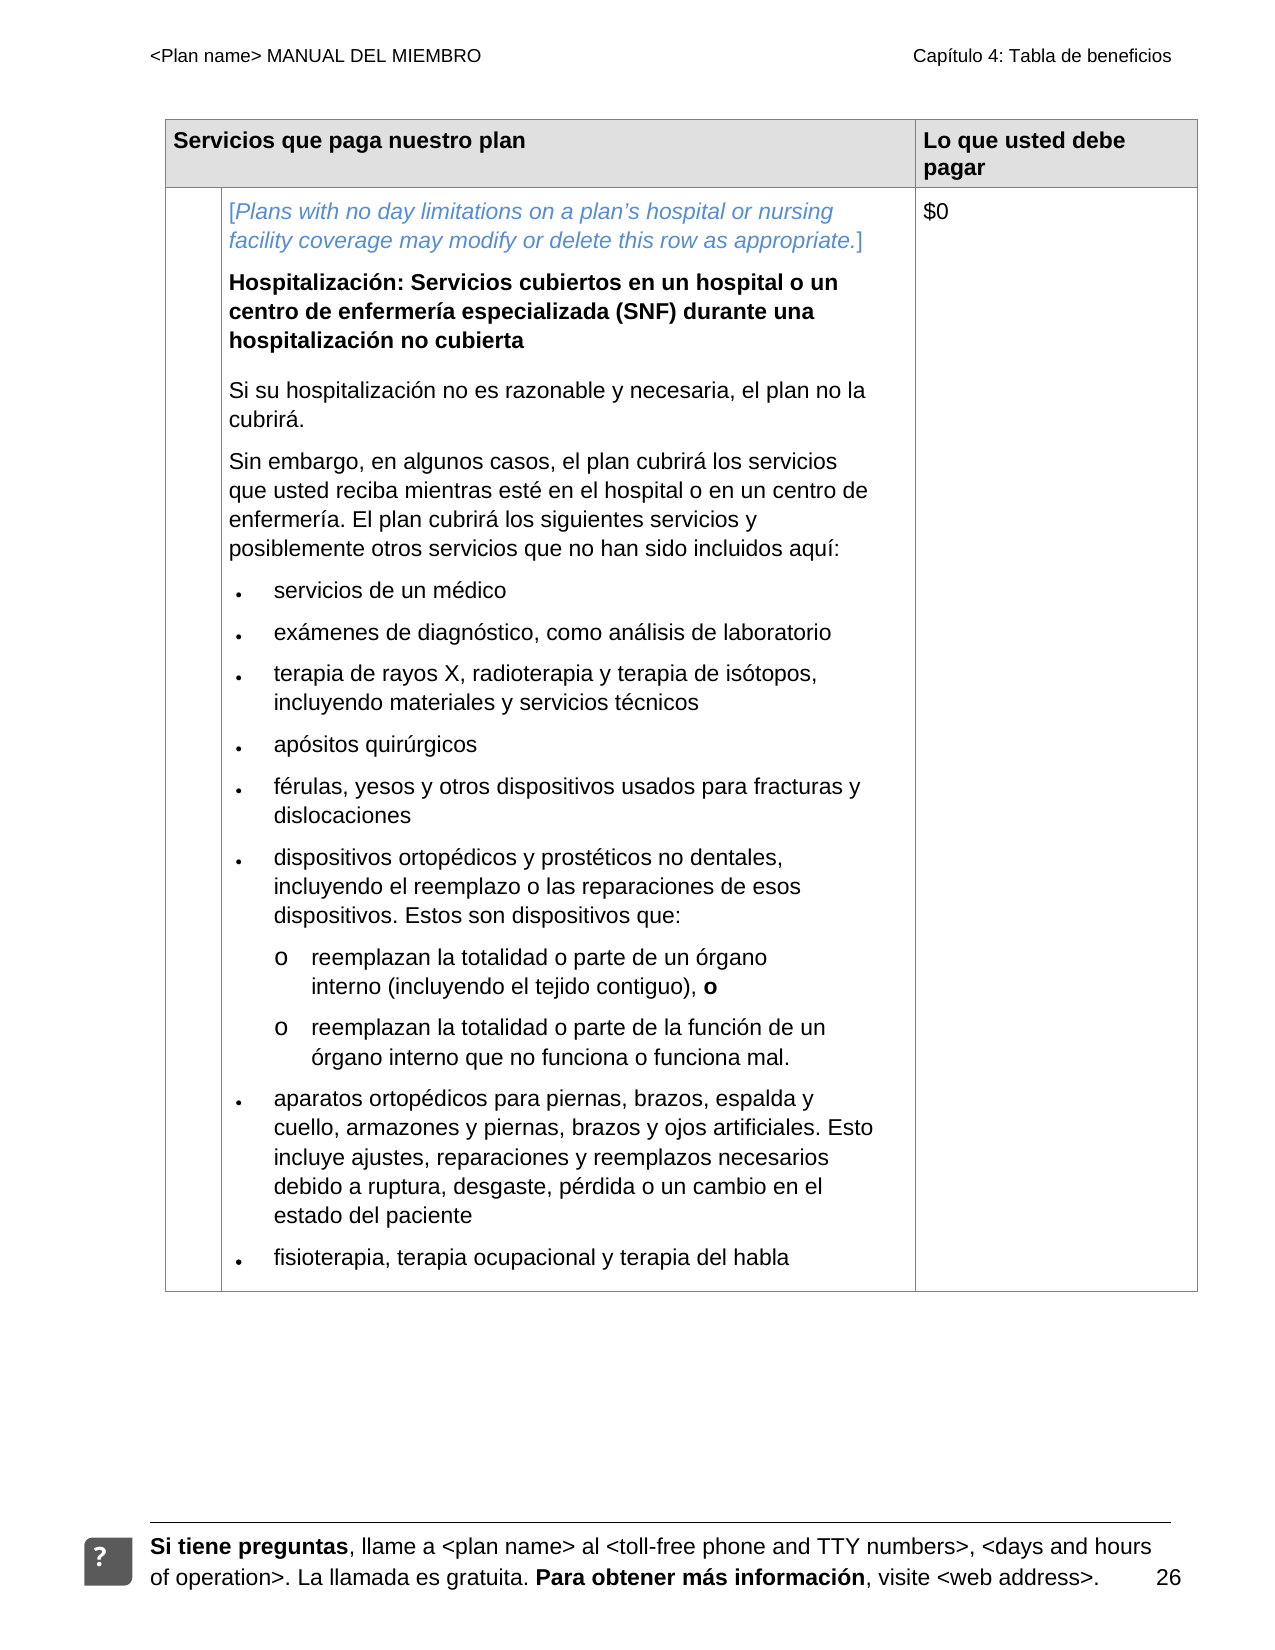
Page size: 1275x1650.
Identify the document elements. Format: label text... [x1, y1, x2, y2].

table_cell [166, 188, 221, 1291]
table_cell $0 [916, 188, 1197, 1291]
table_header Lo que usted debe pagar [916, 120, 1197, 187]
table_header Servicios que paga nuestro plan [166, 120, 915, 187]
table_cell [Plans with no day limitations on a plan’s hospital or nursing facility coverage may modify or delete this row as appropriate.] Hospitalización: Servicios cubiertos en un hospital o un centro de enfermería especializada (SNF) durante una hospitalización no cubierta Si su hospitalización no es razonable y necesaria, el plan no la cubrirá. Sin embargo, en algunos casos, el plan cubrirá los servicios que usted reciba mientras esté en el hospital o en un centro de enfermería. El plan cubrirá los siguientes servicios y posiblemente otros servicios que no han sido incluidos aquí: servicios de un médico exámenes de diagnóstico, como análisis de laboratorio terapia de rayos X, radioterapia y terapia de isótopos, incluyendo materiales y servicios técnicos apósitos quirúrgicos férulas, yesos y otros dispositivos usados para fracturas y dislocaciones dispositivos ortopédicos y prostéticos no dentales, incluyendo el reemplazo o las reparaciones de esos dispositivos. Estos son dispositivos que: reemplazan la totalidad o parte de un órgano interno (incluyendo el tejido contiguo), o reemplazan la totalidad o parte de la función de un órgano interno que no funciona o funciona mal. aparatos ortopédicos para piernas, brazos, espalda y cuello, armazones y piernas, brazos y ojos artificiales. Esto incluye ajustes, reparaciones y reemplazos necesarios debido a ruptura, desgaste, pérdida o un cambio en el estado del paciente fisioterapia, terapia ocupacional y terapia del habla [222, 188, 915, 1291]
